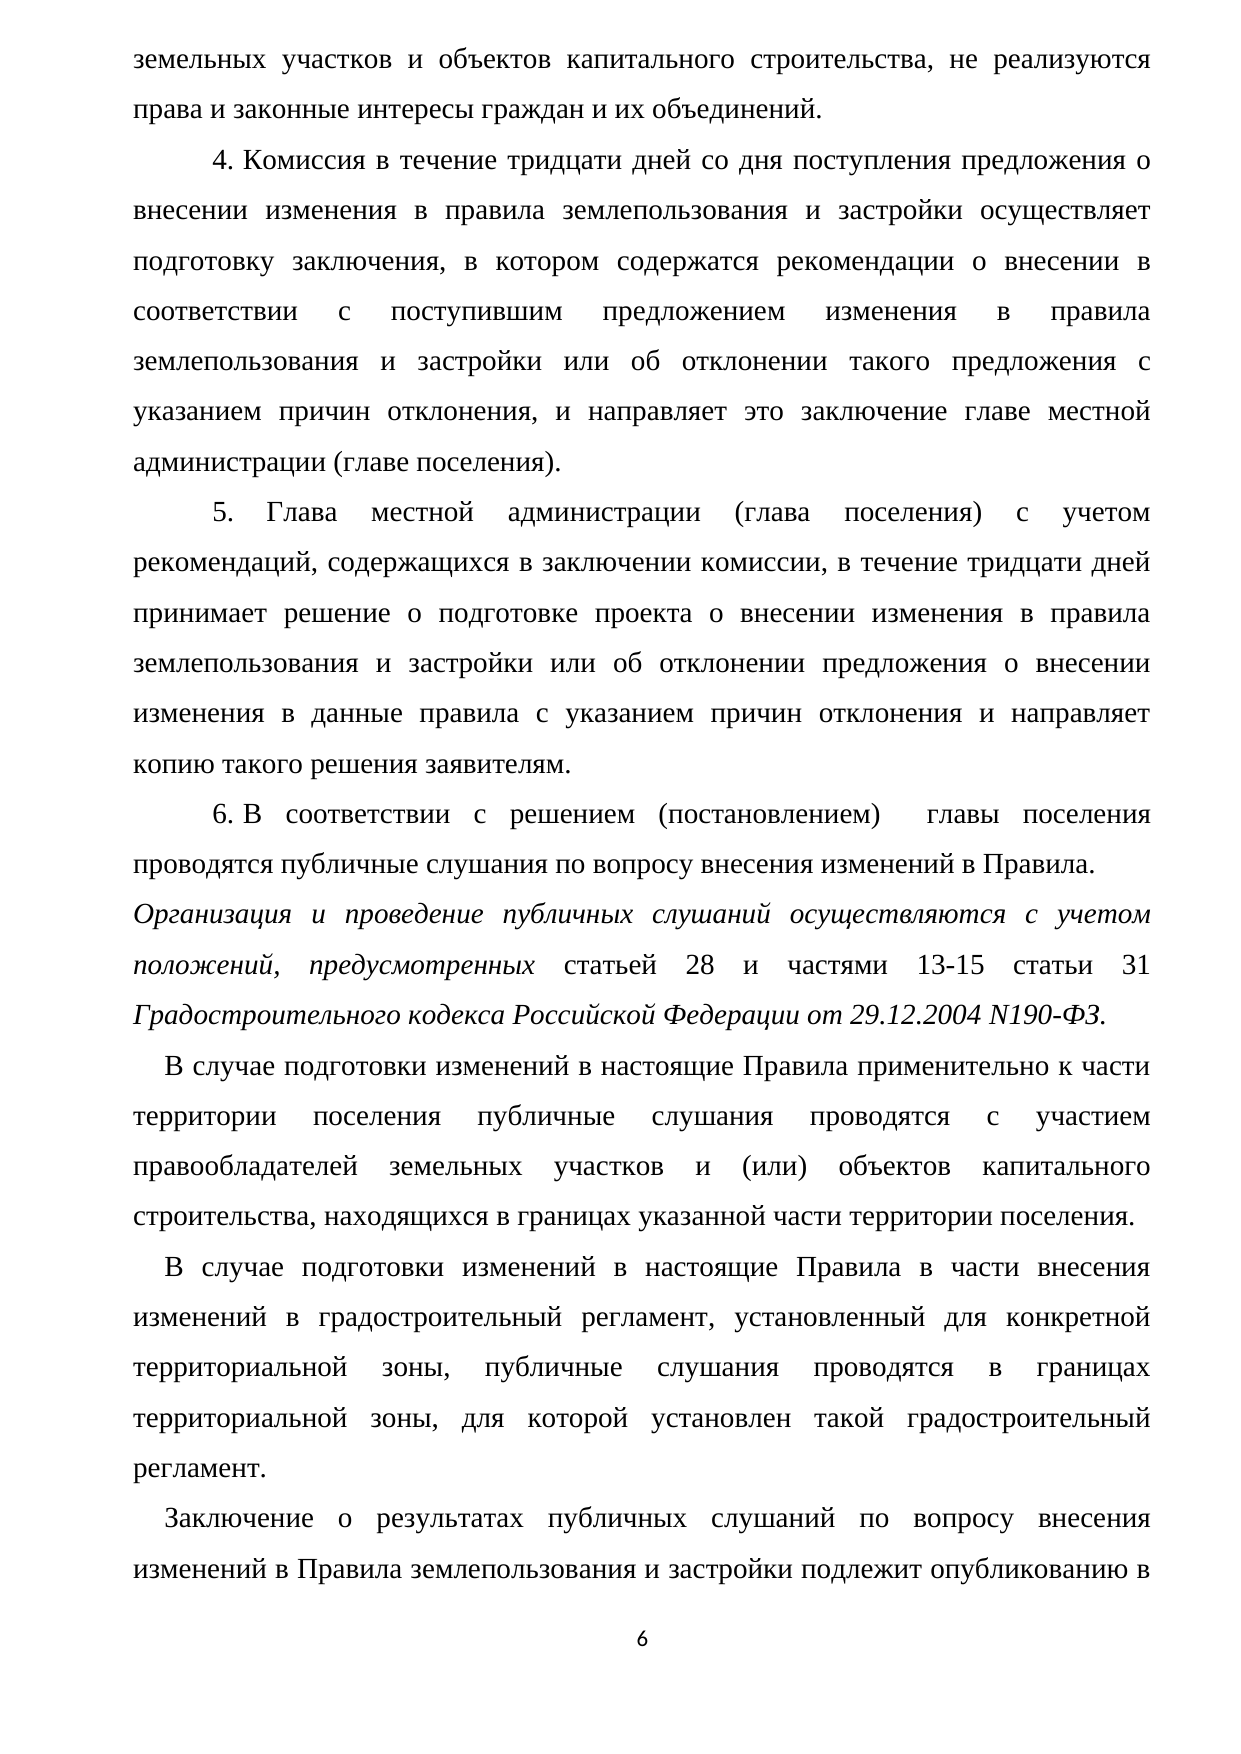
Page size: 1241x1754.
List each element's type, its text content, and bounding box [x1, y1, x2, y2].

list В соответствии с решением (постановлением) главы поселения проводятся публичные слушания по вопросу внесения изменений в Правила. [133, 796, 1152, 880]
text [133, 1500, 1152, 1584]
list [133, 41, 1152, 125]
text В случае подготовки изменений в настоящие Правила в части внесения изменений в градостроительный регламент, установленный для конкретной территориальной зоны, публичные слушания проводятся в границах территориальной зоны, для которой установлен такой градостроительный регламент. [133, 1249, 1152, 1484]
text Организация и проведение публичных слушаний осуществляются с учетом положений, предусмотренных статьей 28 и частями 13-15 статьи 31 Градостроительного кодекса Российской Федерации от 29.12.2004 N190-ФЗ. [133, 897, 1152, 1031]
list Глава местной администрации (глава поселения) с учетом рекомендаций, содержащихся в заключении комиссии, в течение тридцати дней принимает решение о подготовке проекта о внесении изменения в правила землепользования и застройки или об отклонении предложения о внесении изменения в данные правила с указанием причин отклонения и направляет копию такого решения заявителям. [133, 494, 1152, 779]
text В случае подготовки изменений в настоящие Правила применительно к части территории поселения публичные слушания проводятся с участием правообладателей земельных участков и (или) объектов капитального строительства, находящихся в границах указанной части территории поселения. [133, 1048, 1152, 1232]
list Комиссия в течение тридцати дней со дня поступления предложения о внесении изменения в правила землепользования и застройки осуществляет подготовку заключения, в котором содержатся рекомендации о внесении в соответствии с поступившим предложением изменения в правила землепользования и застройки или об отклонении такого предложения с указанием причин отклонения, и направляет это заключение главе местной администрации (главе поселения). [133, 142, 1152, 477]
